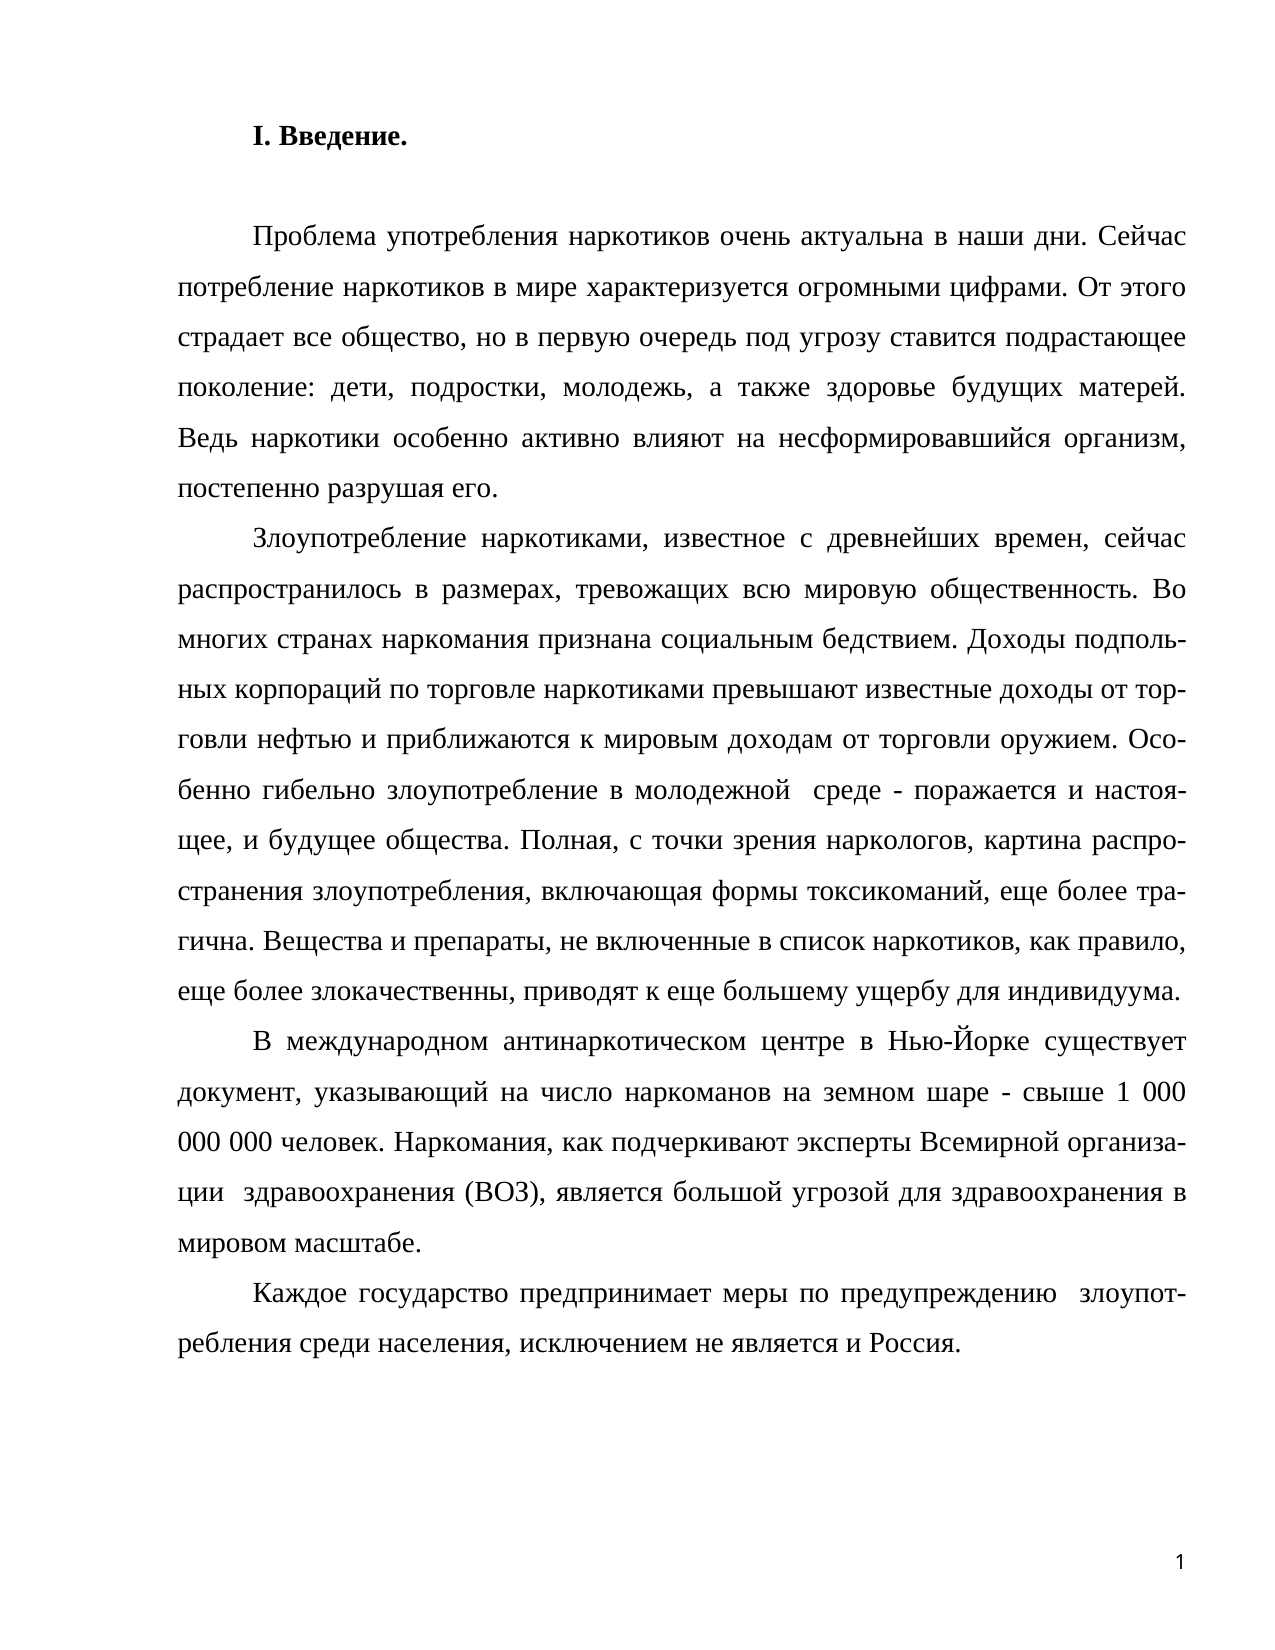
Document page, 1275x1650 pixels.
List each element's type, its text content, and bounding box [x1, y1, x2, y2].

text Ι. Введение. [177, 118, 1186, 152]
text В международном антинаркотическом центре в Нью-Йорке существует документ, указывающий на число наркоманов на земном шаре - свыше 1 000 000 000 человек. Наркомания, как подчеркивают эксперты Всемирной организации здравоохранения (ВОЗ), является большой угрозой для здравоохранения в мировом масштабе. [177, 1024, 1186, 1258]
text Злоупотребление наркотиками, известное с древнейших времен, сейчас распространилось в размерах, тревожащих всю мировую общественность. Во многих странах наркомания признана социальным бедствием. Доходы подпольных корпораций по торговле наркотиками превышают известные доходы от торговли нефтью и приближаются к мировым доходам от торговли оружием. Особенно гибельно злоупотребление в молодежной среде - поражается и настоящее, и будущее общества. Полная, с точки зрения наркологов, картина распространения злоупотребления, включающая формы токсикоманий, еще более трагична. Вещества и препараты, не включенные в список наркотиков, как правило, еще более злокачественны, приводят к еще большему ущербу для индивидуума. [177, 521, 1186, 1007]
text Проблема употребления наркотиков очень актуальна в наши дни. Сейчас потребление наркотиков в мире характеризуется огромными цифрами. От этого страдает все общество, но в первую очередь под угрозу ставится подрастающее поколение: дети, подростки, молодежь, а также здоровье будущих матерей. Ведь наркотики особенно активно влияют на несформировавшийся организм, постепенно разрушая его. [177, 219, 1186, 504]
text Каждое государство предпринимает меры по предупреждению злоупотребления среди населения, исключением не является и Россия. [177, 1275, 1186, 1359]
